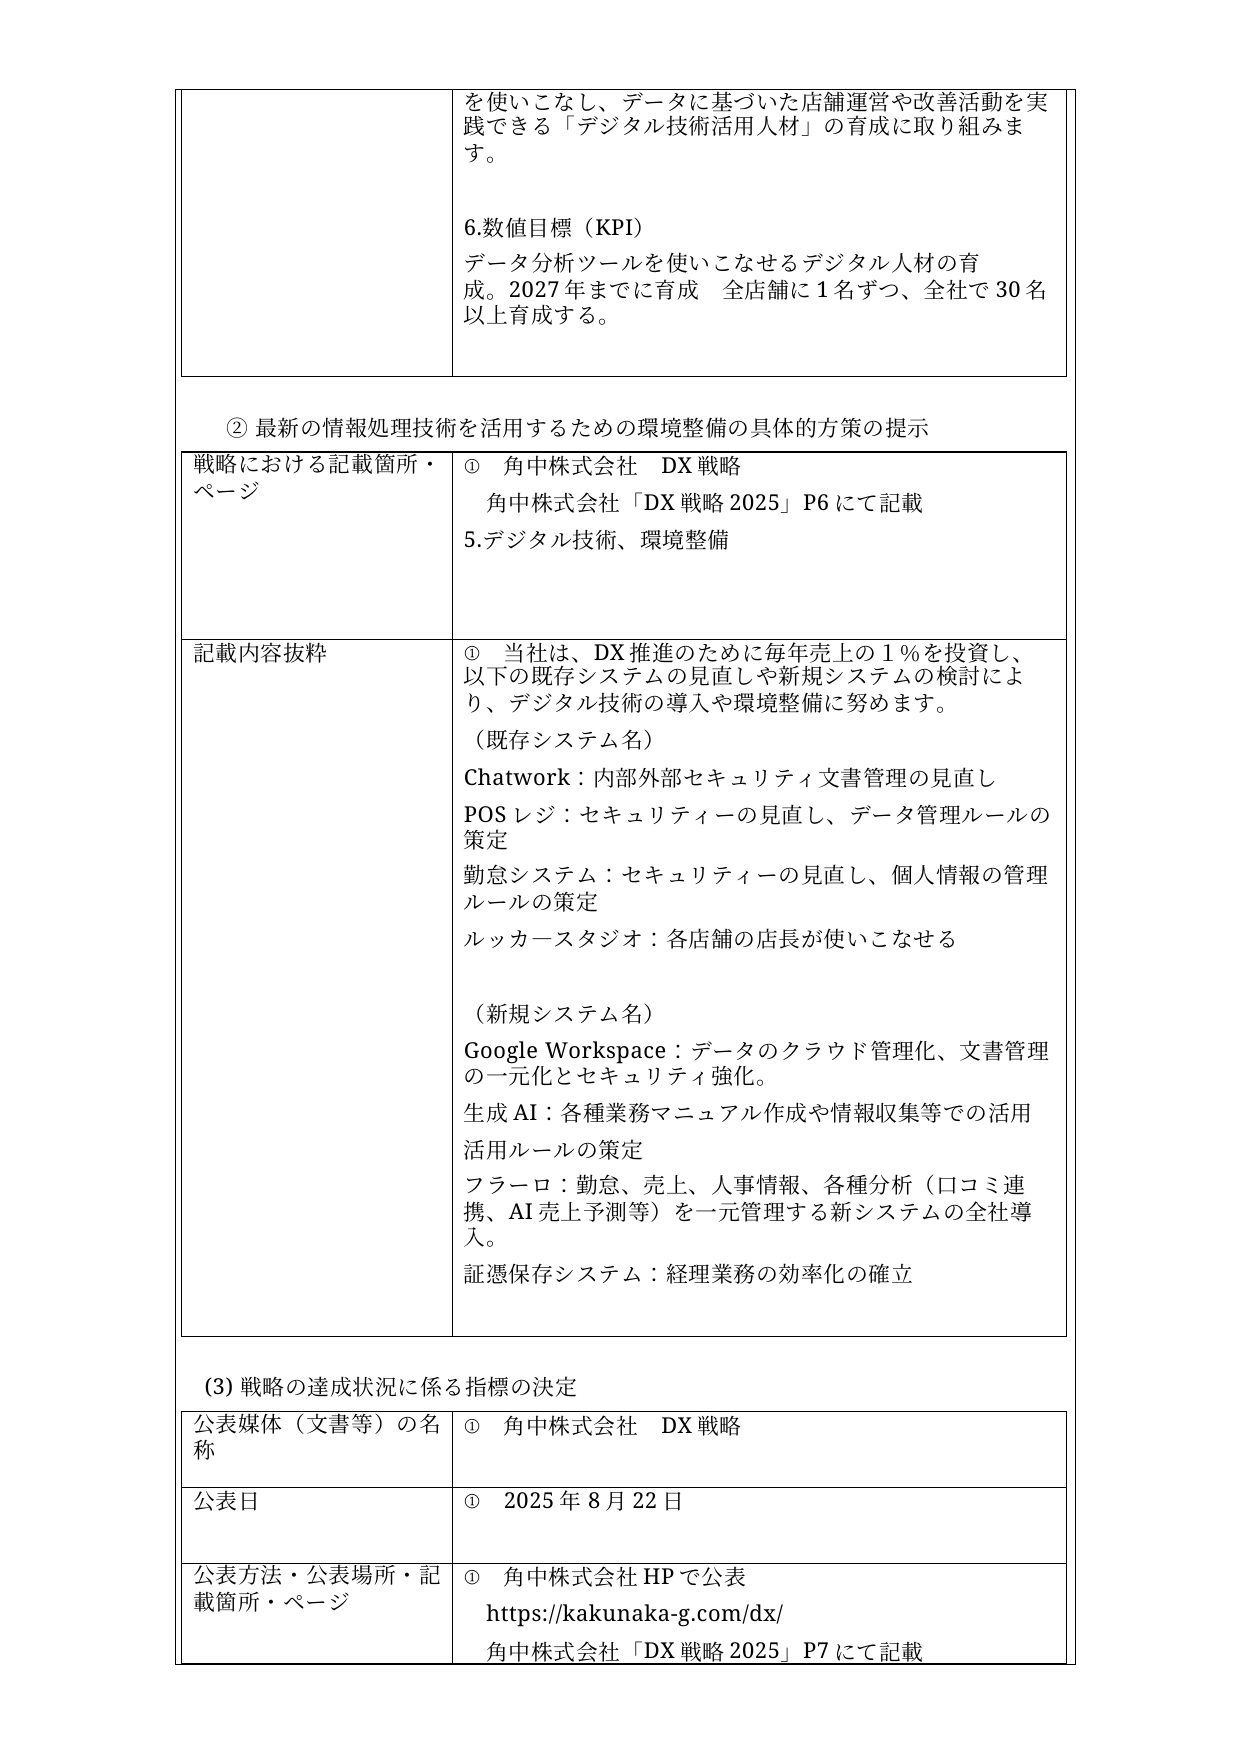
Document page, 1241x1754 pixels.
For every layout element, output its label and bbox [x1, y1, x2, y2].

table_cell [176, 90, 1075, 1664]
